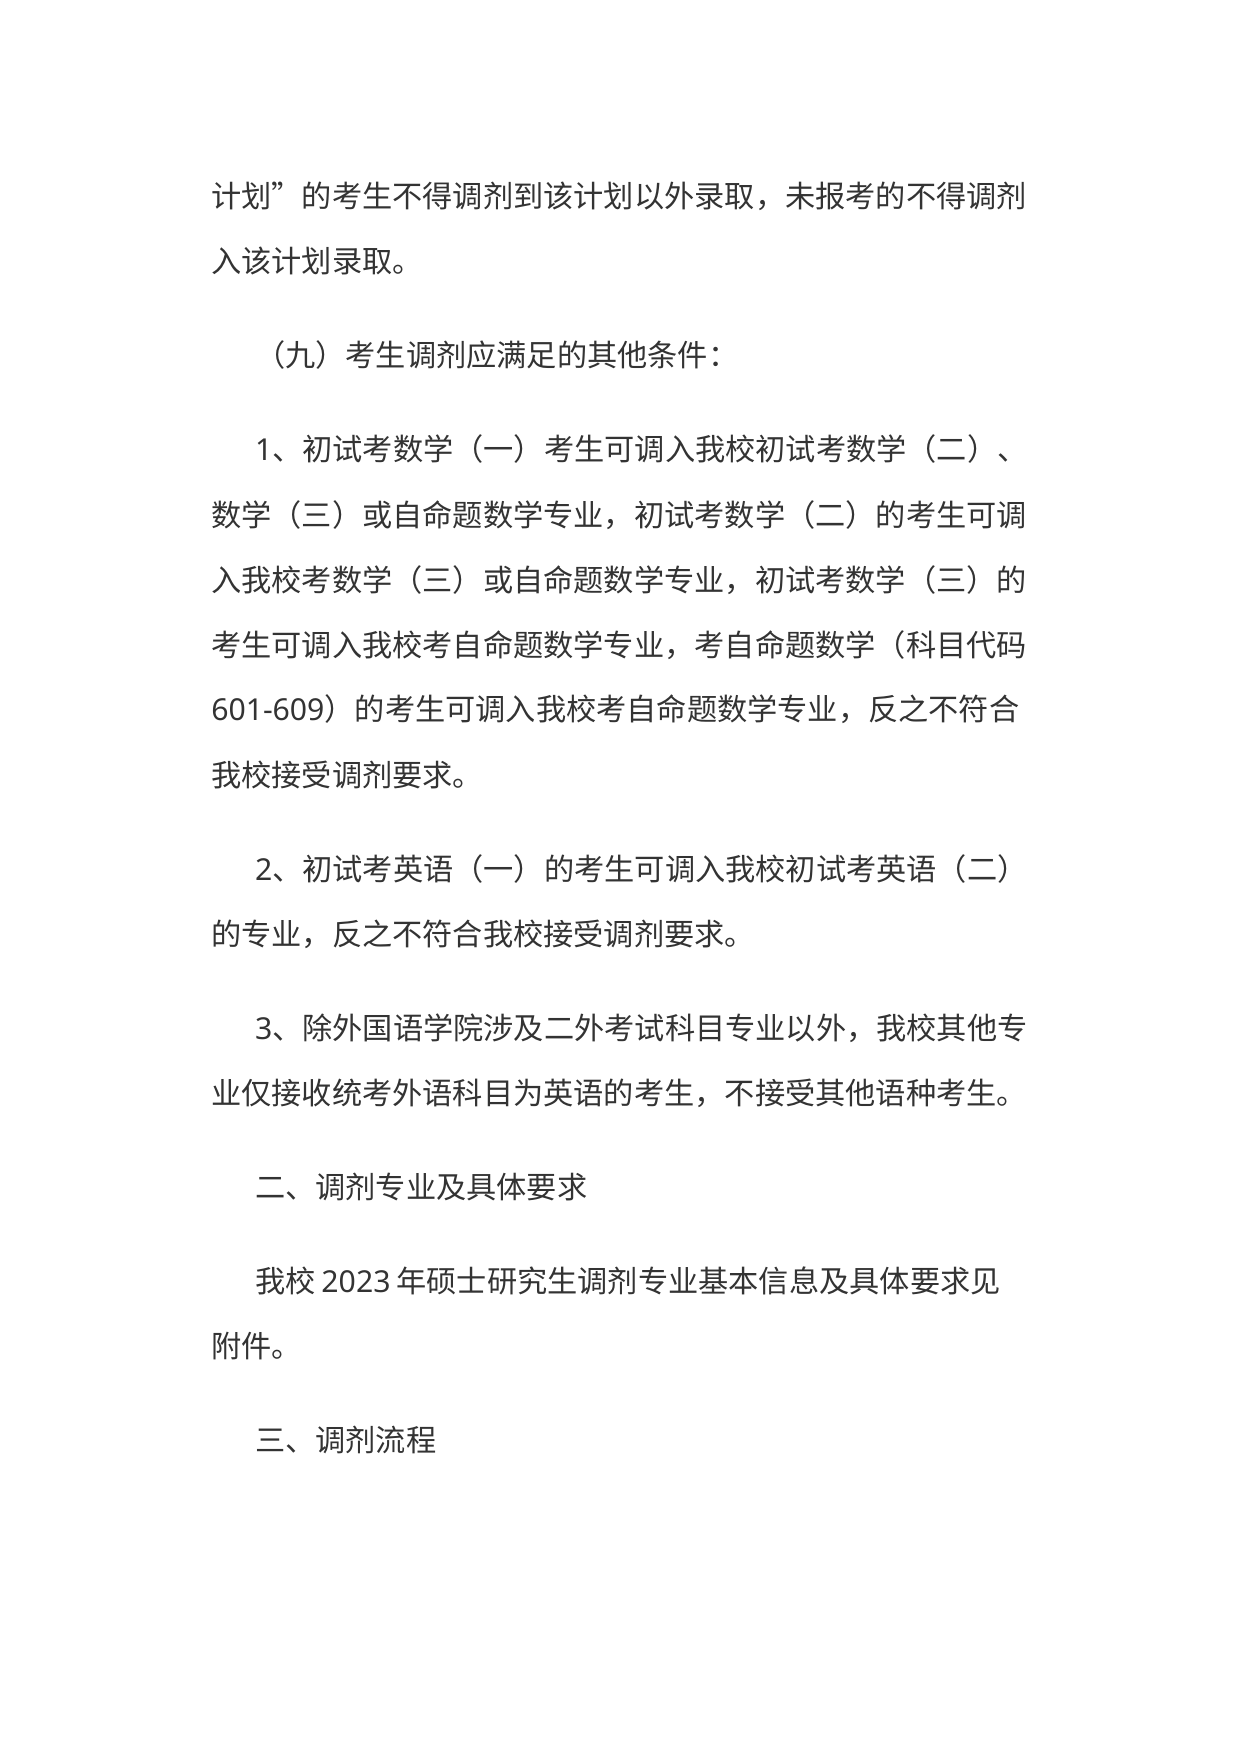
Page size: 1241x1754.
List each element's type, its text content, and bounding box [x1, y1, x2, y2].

text 2、初试考英语（一）的考生可调入我校初试考英语（二）的专业，反之不符合我校接受调剂要求。 [211, 834, 1029, 964]
text 1、初试考数学（一）考生可调入我校初试考数学（二）、数学（三）或自命题数学专业，初试考数学（二）的考生可调入我校考数学（三）或自命题数学专业，初试考数学（三）的考生可调入我校考自命题数学专业，考自命题数学（科目代码601-609）的考生可调入我校考自命题数学专业，反之不符合我校接受调剂要求。 [211, 415, 1029, 805]
text （九）考生调剂应满足的其他条件： [211, 321, 1029, 386]
text 三、调剂流程 [211, 1406, 1029, 1471]
text 二、调剂专业及具体要求 [211, 1153, 1029, 1218]
text 3、除外国语学院涉及二外考试科目专业以外，我校其他专业仅接收统考外语科目为英语的考生，不接受其他语种考生。 [211, 994, 1029, 1124]
text 我校2023年硕士研究生调剂专业基本信息及具体要求见附件。 [211, 1247, 1029, 1377]
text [211, 162, 1029, 292]
